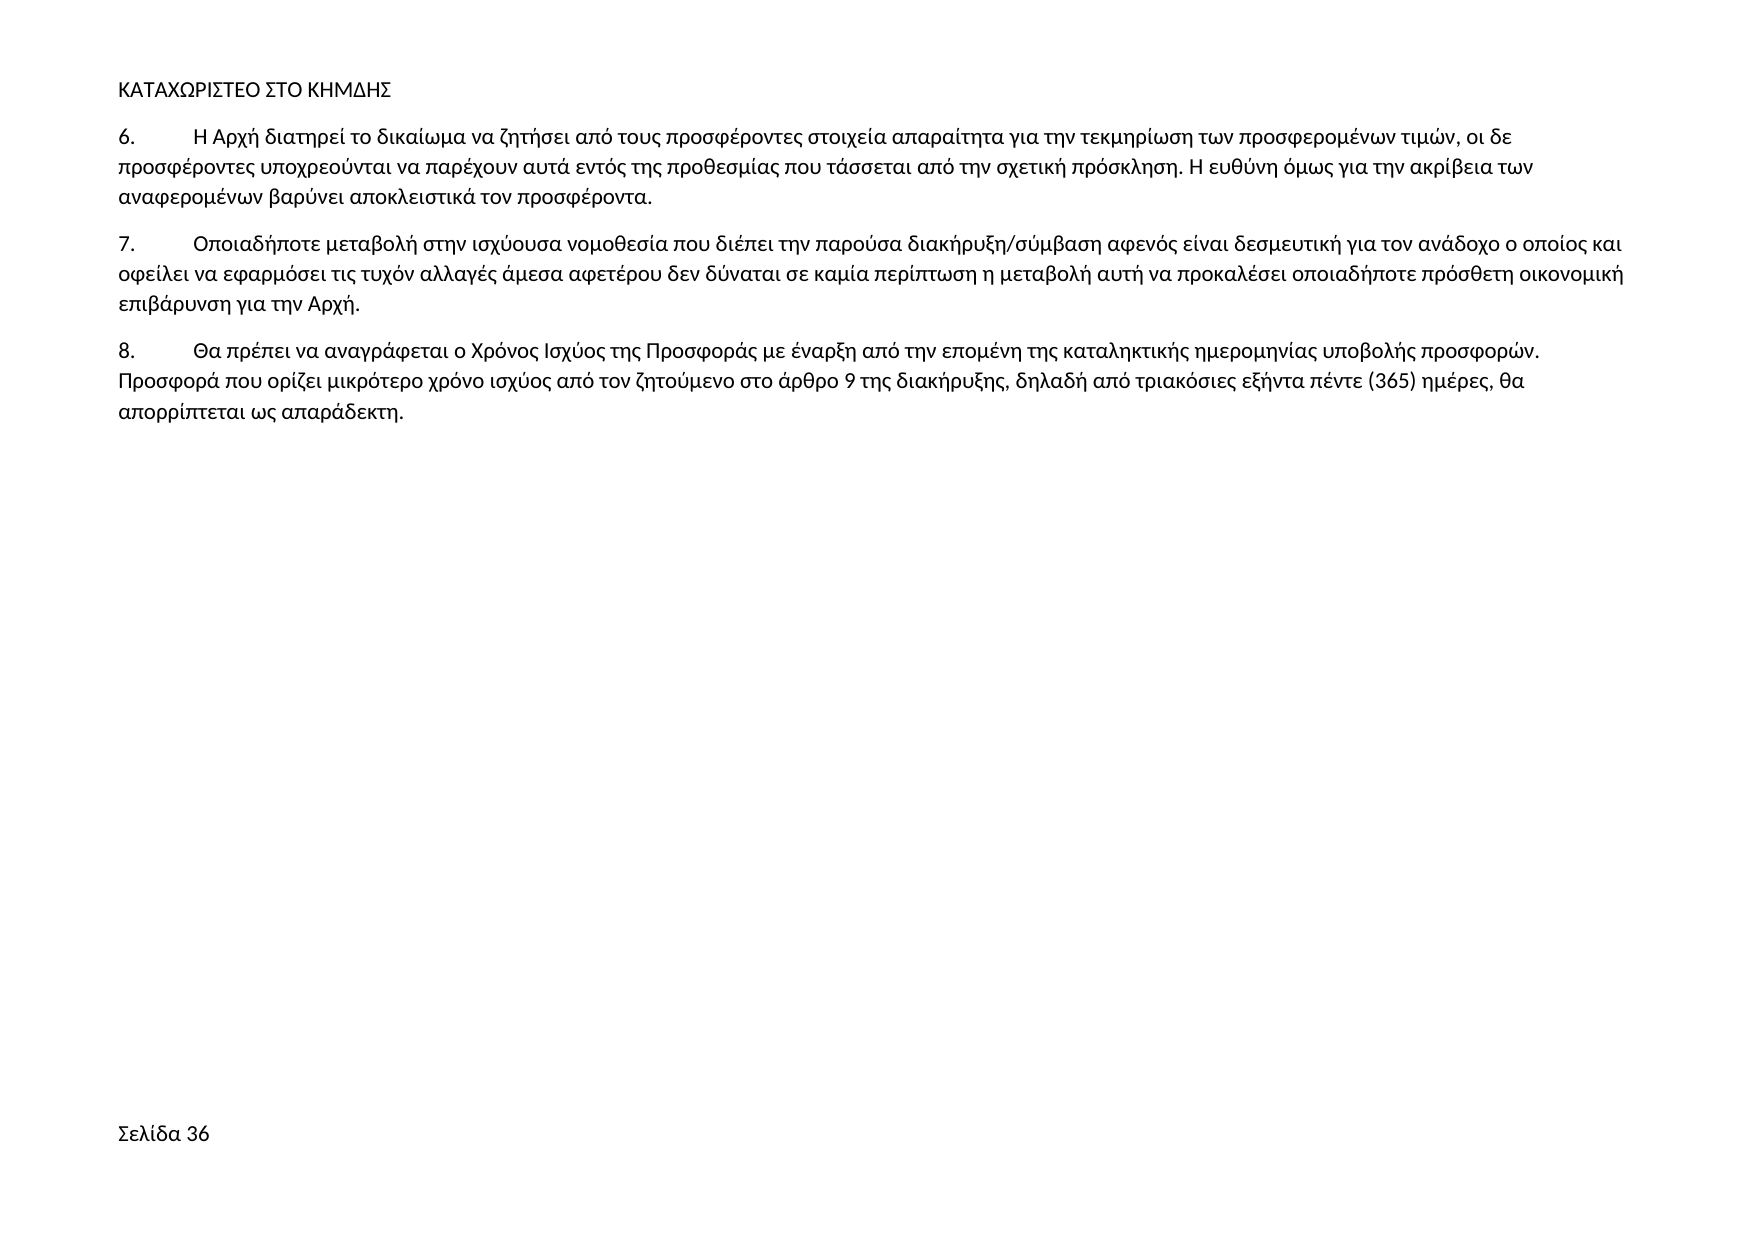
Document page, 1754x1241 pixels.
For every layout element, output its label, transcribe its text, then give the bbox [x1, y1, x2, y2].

text 8. Θα πρέπει να αναγράφεται ο Χρόνος Ισχύος της Προσφοράς με έναρξη από την επομένη της καταληκτικής ημερομηνίας υποβολής προσφορών. Προσφορά που ορίζει μικρότερο χρόνο ισχύος από τον ζητούμενο στο άρθρο 9 της διακήρυξης, δηλαδή από τριακόσιες εξήντα πέντε (365) ημέρες, θα απορρίπτεται ως απαράδεκτη. [118, 336, 1636, 425]
text 6. Η Αρχή διατηρεί το δικαίωμα να ζητήσει από τους προσφέροντες στοιχεία απαραίτητα για την τεκμηρίωση των προσφερομένων τιμών, οι δε προσφέροντες υποχρεούνται να παρέχουν αυτά εντός της προθεσμίας που τάσσεται από την σχετική πρόσκληση. Η ευθύνη όμως για την ακρίβεια των αναφερομένων βαρύνει αποκλειστικά τον προσφέροντα. [118, 122, 1636, 210]
text 7. Οποιαδήποτε μεταβολή στην ισχύουσα νομοθεσία που διέπει την παρούσα διακήρυξη/σύμβαση αφενός είναι δεσμευτική για τον ανάδοχο ο οποίος και οφείλει να εφαρμόσει τις τυχόν αλλαγές άμεσα αφετέρου δεν δύναται σε καμία περίπτωση η μεταβολή αυτή να προκαλέσει οποιαδήποτε πρόσθετη οικονομική επιβάρυνση για την Αρχή. [118, 229, 1636, 317]
